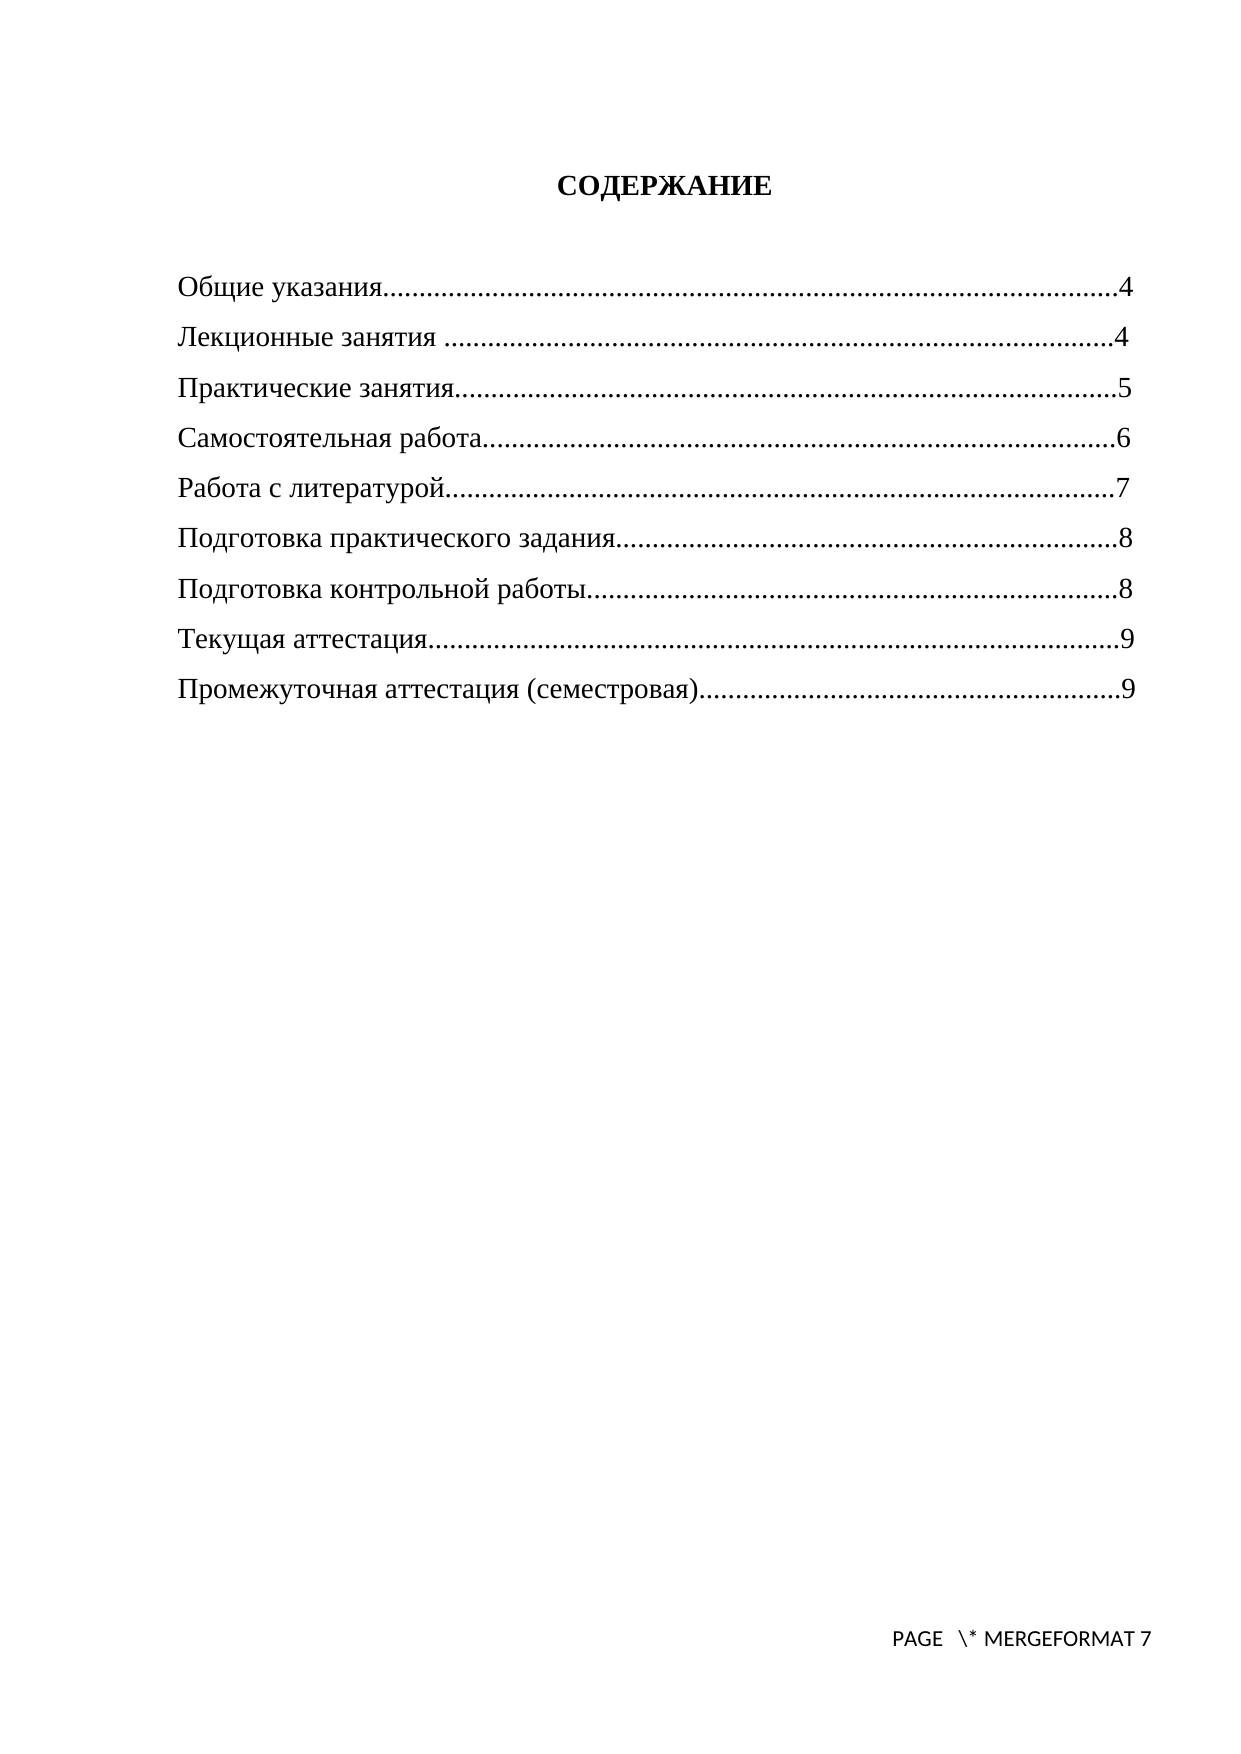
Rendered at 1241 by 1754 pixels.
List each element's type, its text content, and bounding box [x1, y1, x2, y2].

text Промежуточная аттестация (семестровая)..........................................................9 [177, 672, 1152, 705]
text Подготовка практического задания.....................................................................8 [177, 521, 1152, 554]
text Работа с литературой............................................................................................7 [177, 470, 1152, 504]
text Подготовка контрольной работы.........................................................................8 [177, 571, 1152, 604]
text СОДЕРЖАНИЕ [177, 168, 1152, 202]
text Текущая аттестация...............................................................................................9 [177, 621, 1152, 655]
text Самостоятельная работа.......................................................................................6 [177, 420, 1152, 453]
text Практические занятия...........................................................................................5 [177, 370, 1152, 403]
text Лекционные занятия ............................................................................................4 [177, 319, 1152, 353]
text Общие указания.....................................................................................................4 [177, 269, 1152, 303]
